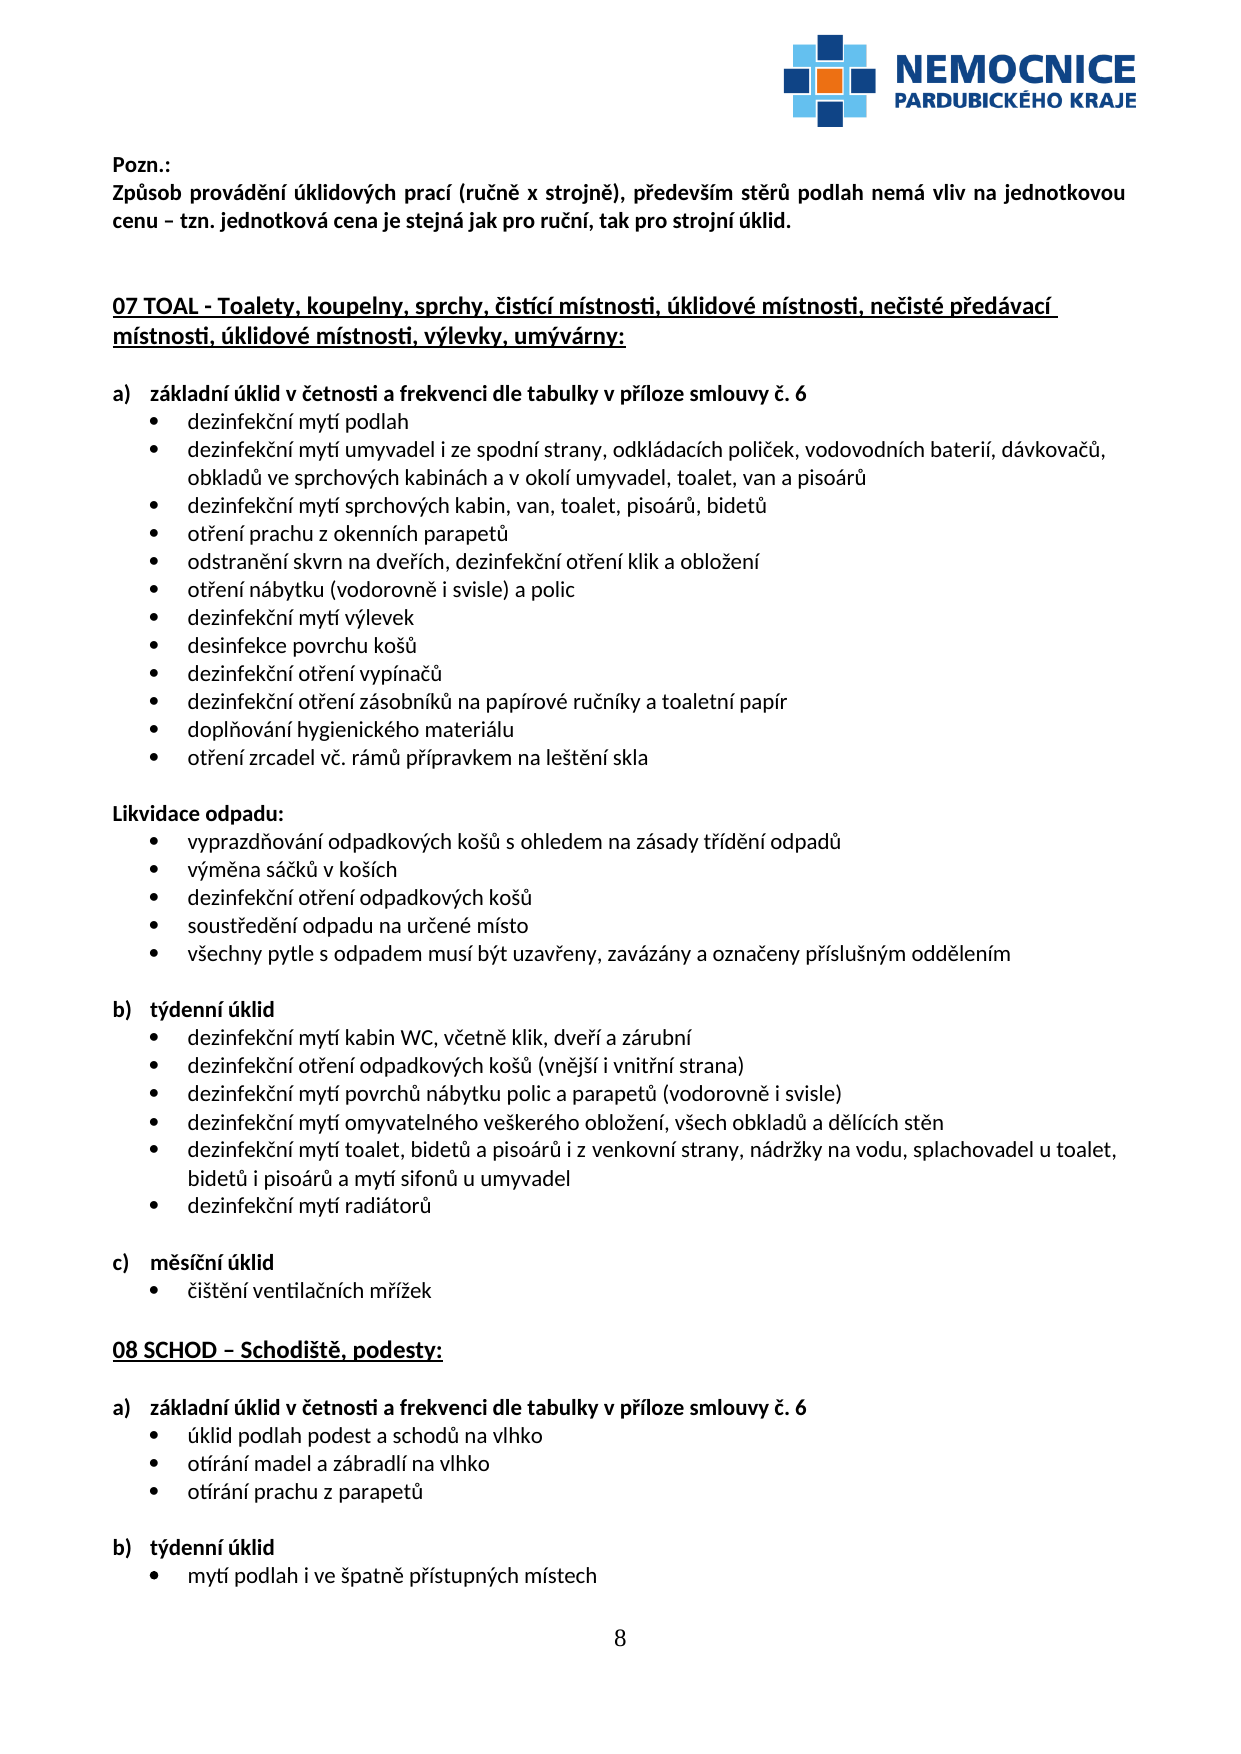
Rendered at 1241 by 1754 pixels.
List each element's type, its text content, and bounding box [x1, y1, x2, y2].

list dezinfekční mytí výlevek [150, 603, 1128, 631]
list dezinfekční otření odpadkových košů [150, 883, 1128, 911]
list dezinfekční otření odpadkových košů (vnější i vnitřní strana) [150, 1052, 1128, 1079]
list základní úklid v četnosti a frekvenci dle tabulky v příloze smlouvy č. 6 [112, 1393, 1128, 1421]
list úklid podlah podest a schodů na vlhko [150, 1421, 1128, 1449]
list dezinfekční mytí omyvatelného veškerého obložení, všech obkladů a dělících stěn [150, 1108, 1128, 1136]
list vyprazdňování odpadkových košů s ohledem na zásady třídění odpadů [150, 827, 1128, 855]
list otírání prachu z parapetů [150, 1477, 1128, 1505]
list měsíční úklid [112, 1248, 1128, 1276]
list všechny pytle s odpadem musí být uzavřeny, zavázány a označeny příslušným oddělením [150, 939, 1128, 967]
list otření nábytku (vodorovně i svisle) a polic [150, 575, 1128, 603]
list doplňování hygienického materiálu [150, 715, 1128, 743]
list odstranění skvrn na dveřích, dezinfekční otření klik a obložení [150, 547, 1128, 575]
list dezinfekční mytí umyvadel i ze spodní strany, odkládacích poliček, vodovodních baterií, dávkovačů, obkladů ve sprchových kabinách a v okolí umyvadel, toalet, van a pisoárů [150, 435, 1128, 491]
list dezinfekční mytí toalet, bidetů a pisoárů i z venkovní strany, nádržky na vodu, splachovadel u toalet, bidetů i pisoárů a mytí sifonů u umyvadel [150, 1136, 1128, 1192]
list výměna sáčků v koších [150, 855, 1128, 883]
text 07 TOAL - Toalety, koupelny, sprchy, čistící místnosti, úklidové místnosti, nečisté předávací místnosti, úklidové místnosti, výlevky, umývárny: [112, 290, 1128, 351]
list otření zrcadel vč. rámů přípravkem na leštění skla [150, 743, 1128, 771]
list základní úklid v četnosti a frekvenci dle tabulky v příloze smlouvy č. 6 [112, 379, 1128, 407]
list dezinfekční otření zásobníků na papírové ručníky a toaletní papír [150, 687, 1128, 715]
list týdenní úklid [112, 1533, 1128, 1561]
list dezinfekční mytí sprchových kabin, van, toalet, pisoárů, bidetů [150, 491, 1128, 519]
picture [782, 33, 1136, 128]
list týdenní úklid [112, 996, 1128, 1023]
list otření prachu z okenních parapetů [150, 519, 1128, 547]
list dezinfekční mytí podlah [150, 407, 1128, 435]
list otírání madel a zábradlí na vlhko [150, 1449, 1128, 1477]
list soustředění odpadu na určené místo [150, 911, 1128, 939]
list mytí podlah i ve špatně přístupných místech [150, 1561, 1128, 1589]
list dezinfekční mytí kabin WC, včetně klik, dveří a zárubní [150, 1023, 1128, 1052]
text 08 SCHOD – Schodiště, podesty: [112, 1334, 1128, 1365]
list čištění ventilačních mřížek [150, 1276, 1128, 1304]
text Likvidace odpadu: [112, 799, 1128, 827]
list dezinfekční mytí povrchů nábytku polic a parapetů (vodorovně i svisle) [150, 1079, 1128, 1108]
list dezinfekční otření vypínačů [150, 659, 1128, 687]
text Způsob provádění úklidových prací (ručně x strojně), především stěrů podlah nemá vliv na jednotkovou cenu – tzn. jednotková cena je stejná jak pro ruční, tak pro strojní úklid. [112, 178, 1128, 234]
text Pozn.: [112, 150, 1128, 178]
list desinfekce povrchu košů [150, 631, 1128, 659]
list dezinfekční mytí radiátorů [150, 1192, 1128, 1220]
